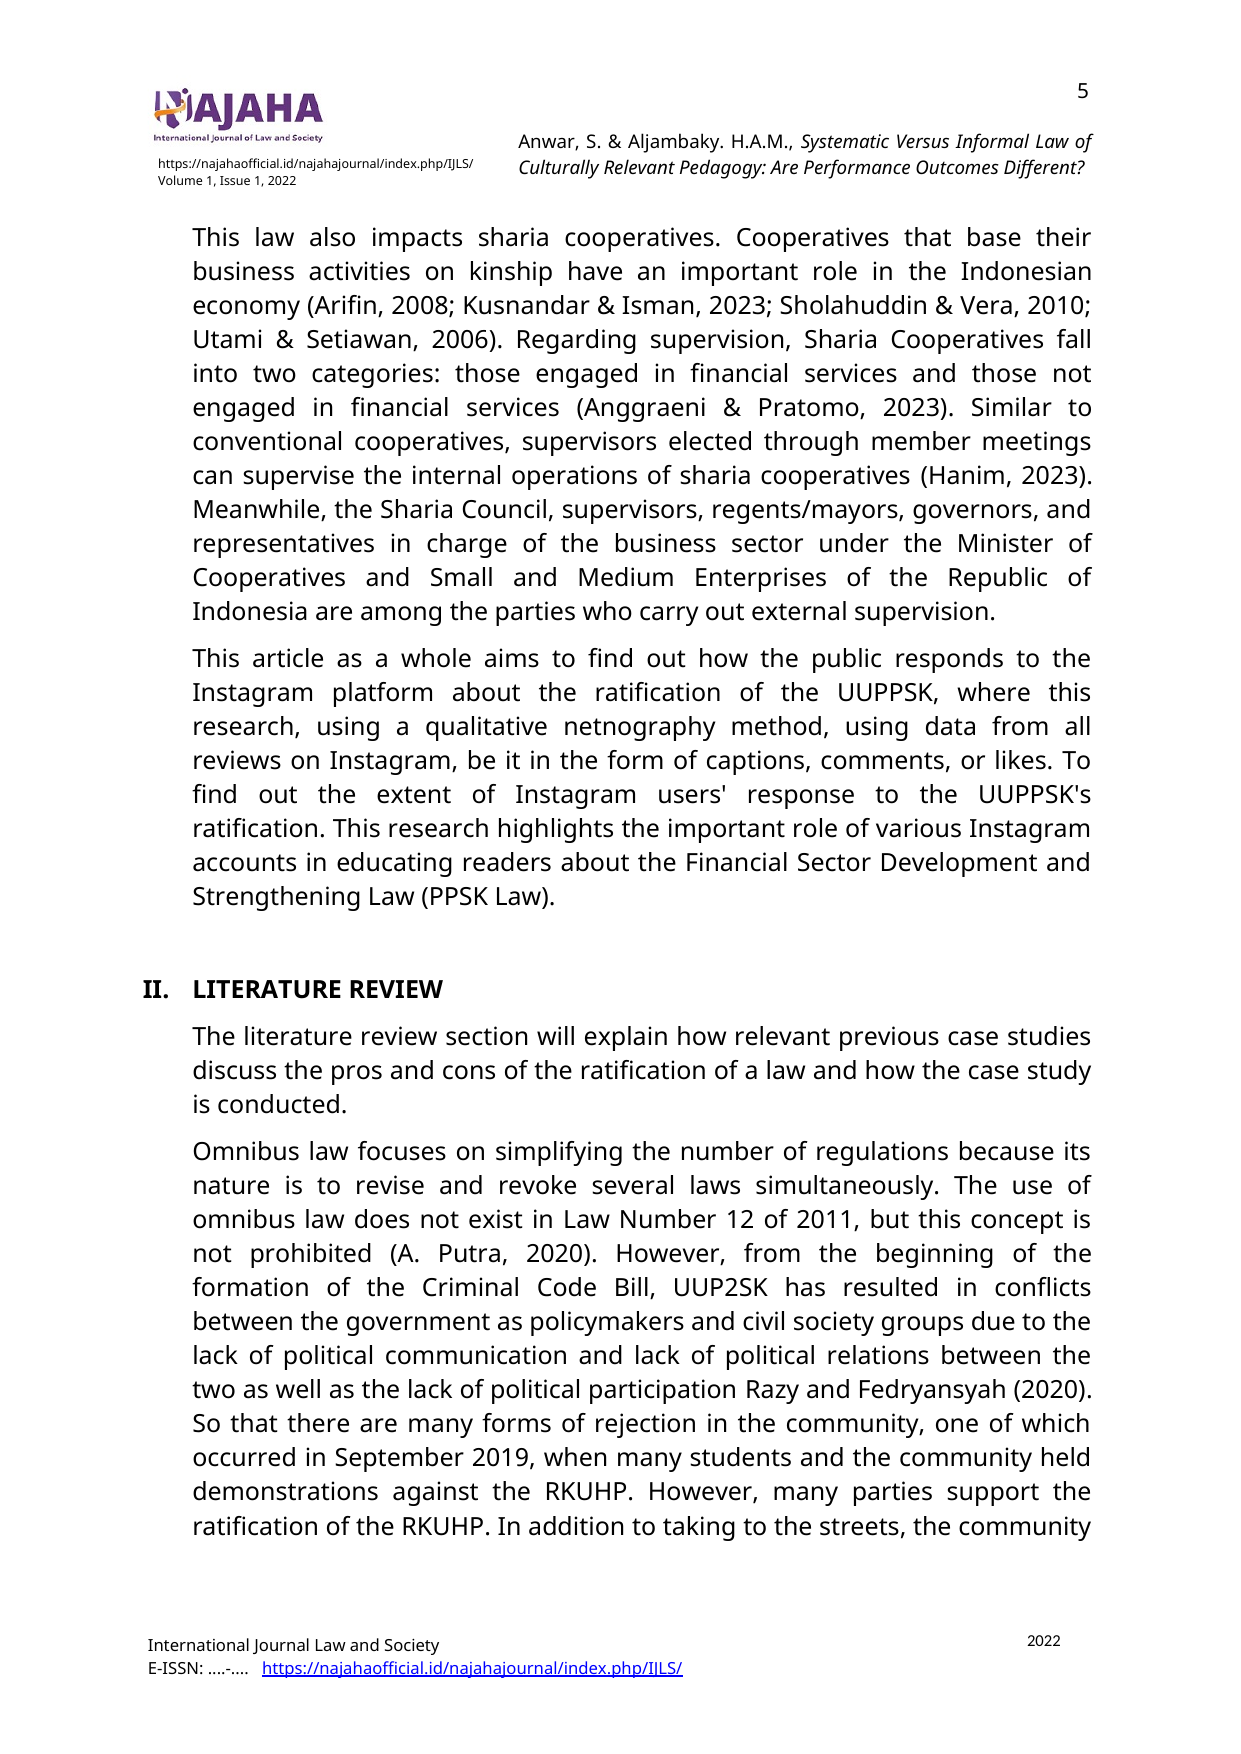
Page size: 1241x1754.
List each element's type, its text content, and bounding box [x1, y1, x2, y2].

text This law also impacts sharia cooperatives. Cooperatives that base their business activities on kinship have an important role in the Indonesian economy (Arifin, 2008; Kusnandar & Isman, 2023; Sholahuddin & Vera, 2010; Utami & Setiawan, 2006). Regarding supervision, Sharia Cooperatives fall into two categories: those engaged in financial services and those not engaged in financial services (Anggraeni & Pratomo, 2023). Similar to conventional cooperatives, supervisors elected through member meetings can supervise the internal operations of sharia cooperatives (Hanim, 2023). Meanwhile, the Sharia Council, supervisors, regents/mayors, governors, and representatives in charge of the business sector under the Minister of Cooperatives and Small and Medium Enterprises of the Republic of Indonesia are among the parties who carry out external supervision. [192, 219, 1092, 628]
picture [147, 75, 328, 157]
list LITERATURE REVIEW [169, 972, 1092, 1006]
text The literature review section will explain how relevant previous case studies discuss the pros and cons of the ratification of a law and how the case study is conducted. [192, 1019, 1092, 1121]
text This article as a whole aims to find out how the public responds to the Instagram platform about the ratification of the UUPPSK, where this research, using a qualitative netnography method, using data from all reviews on Instagram, be it in the form of captions, comments, or likes. To find out the extent of Instagram users' response to the UUPPSK's ratification. This research highlights the important role of various Instagram accounts in educating readers about the Financial Sector Development and Strengthening Law (PPSK Law). [192, 641, 1092, 913]
